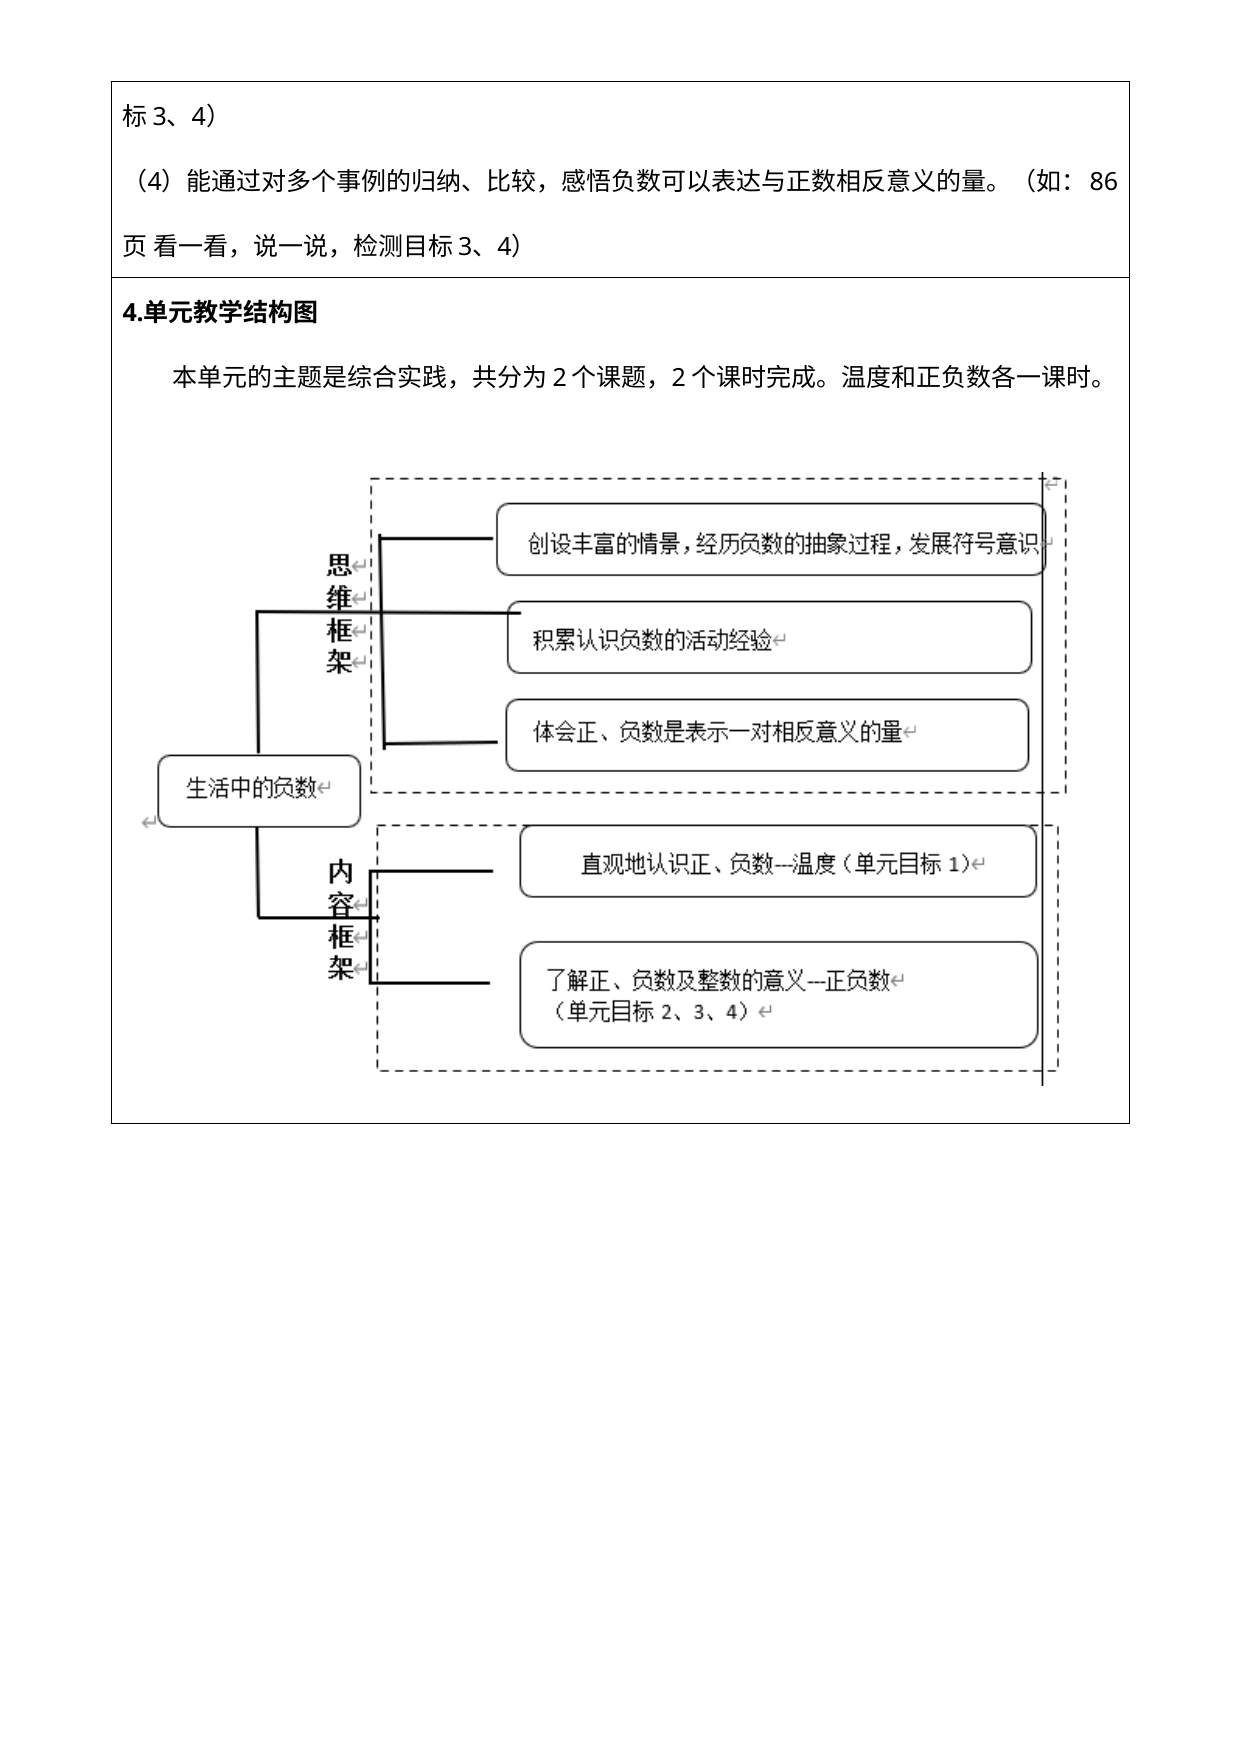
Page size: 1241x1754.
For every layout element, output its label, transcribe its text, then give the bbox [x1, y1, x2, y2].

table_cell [112, 82, 1129, 277]
table_cell 4.单元教学结构图 本单元的主题是综合实践，共分为2个课题，2个课时完成。温度和正负数各一课时。 [112, 278, 1129, 1123]
picture [122, 472, 1087, 1086]
